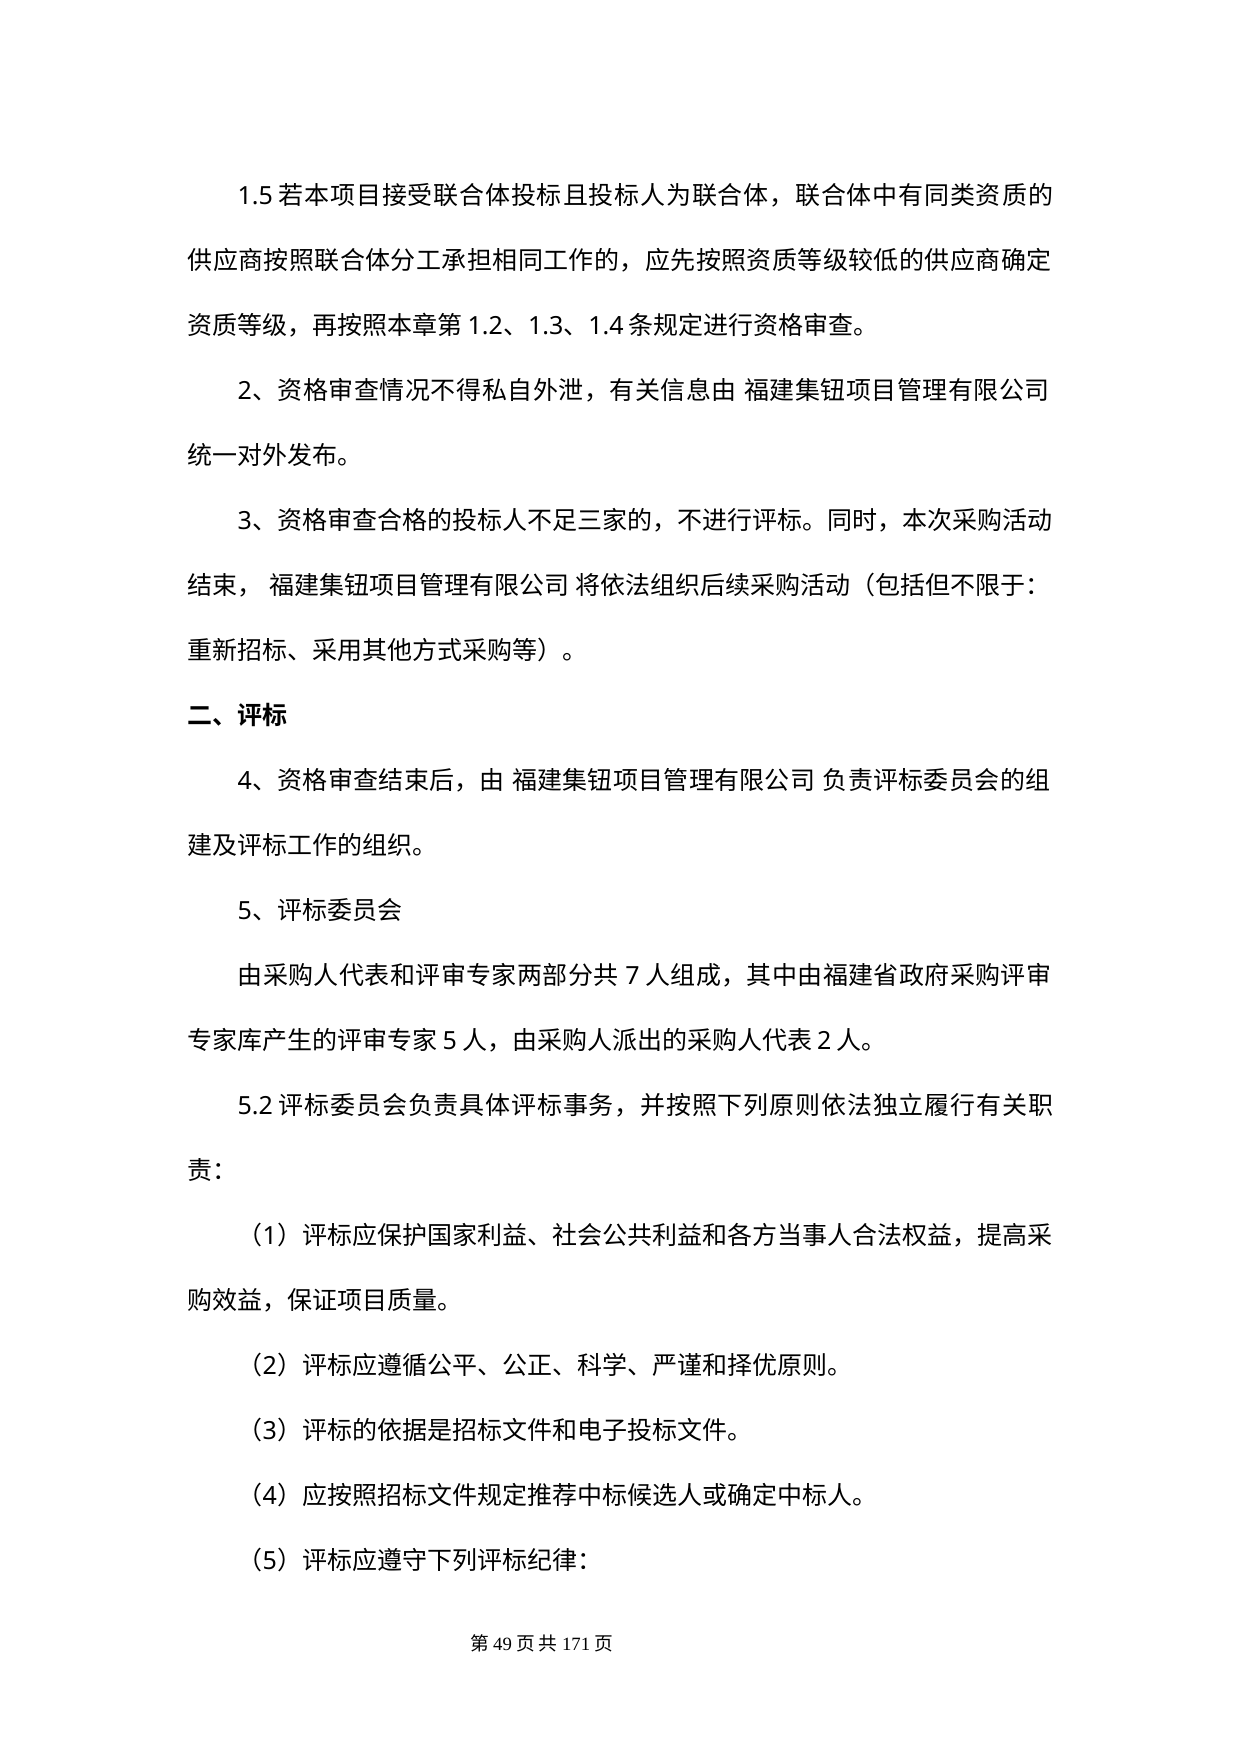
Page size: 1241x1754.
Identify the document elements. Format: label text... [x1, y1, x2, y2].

text 3、资格审查合格的投标人不足三家的，不进行评标。同时，本次采购活动结束， 福建集钮项目管理有限公司 将依法组织后续采购活动（包括但不限于：重新招标、采用其他方式采购等）。 [187, 487, 1053, 682]
text （1）评标应保护国家利益、社会公共利益和各方当事人合法权益，提高采购效益，保证项目质量。 [187, 1202, 1053, 1332]
text 4、资格审查结束后，由 福建集钮项目管理有限公司 负责评标委员会的组建及评标工作的组织。 [187, 747, 1053, 877]
text （4）应按照招标文件规定推荐中标候选人或确定中标人。 [187, 1462, 1053, 1527]
text 5.2评标委员会负责具体评标事务，并按照下列原则依法独立履行有关职责： [187, 1072, 1053, 1202]
text （3）评标的依据是招标文件和电子投标文件。 [187, 1397, 1053, 1462]
text 由采购人代表和评审专家两部分共7人组成，其中由福建省政府采购评审专家库产生的评审专家5人，由采购人派出的采购人代表2人。 [187, 942, 1053, 1072]
text （5）评标应遵守下列评标纪律： [187, 1527, 1053, 1592]
text 5、评标委员会 [187, 877, 1053, 942]
text 1.5若本项目接受联合体投标且投标人为联合体，联合体中有同类资质的供应商按照联合体分工承担相同工作的，应先按照资质等级较低的供应商确定资质等级，再按照本章第1.2、1.3、1.4条规定进行资格审查。 [187, 162, 1053, 357]
text （2）评标应遵循公平、公正、科学、严谨和择优原则。 [187, 1332, 1053, 1397]
text 2、资格审查情况不得私自外泄，有关信息由 福建集钮项目管理有限公司 统一对外发布。 [187, 357, 1053, 487]
text 二、评标 [187, 682, 1053, 747]
